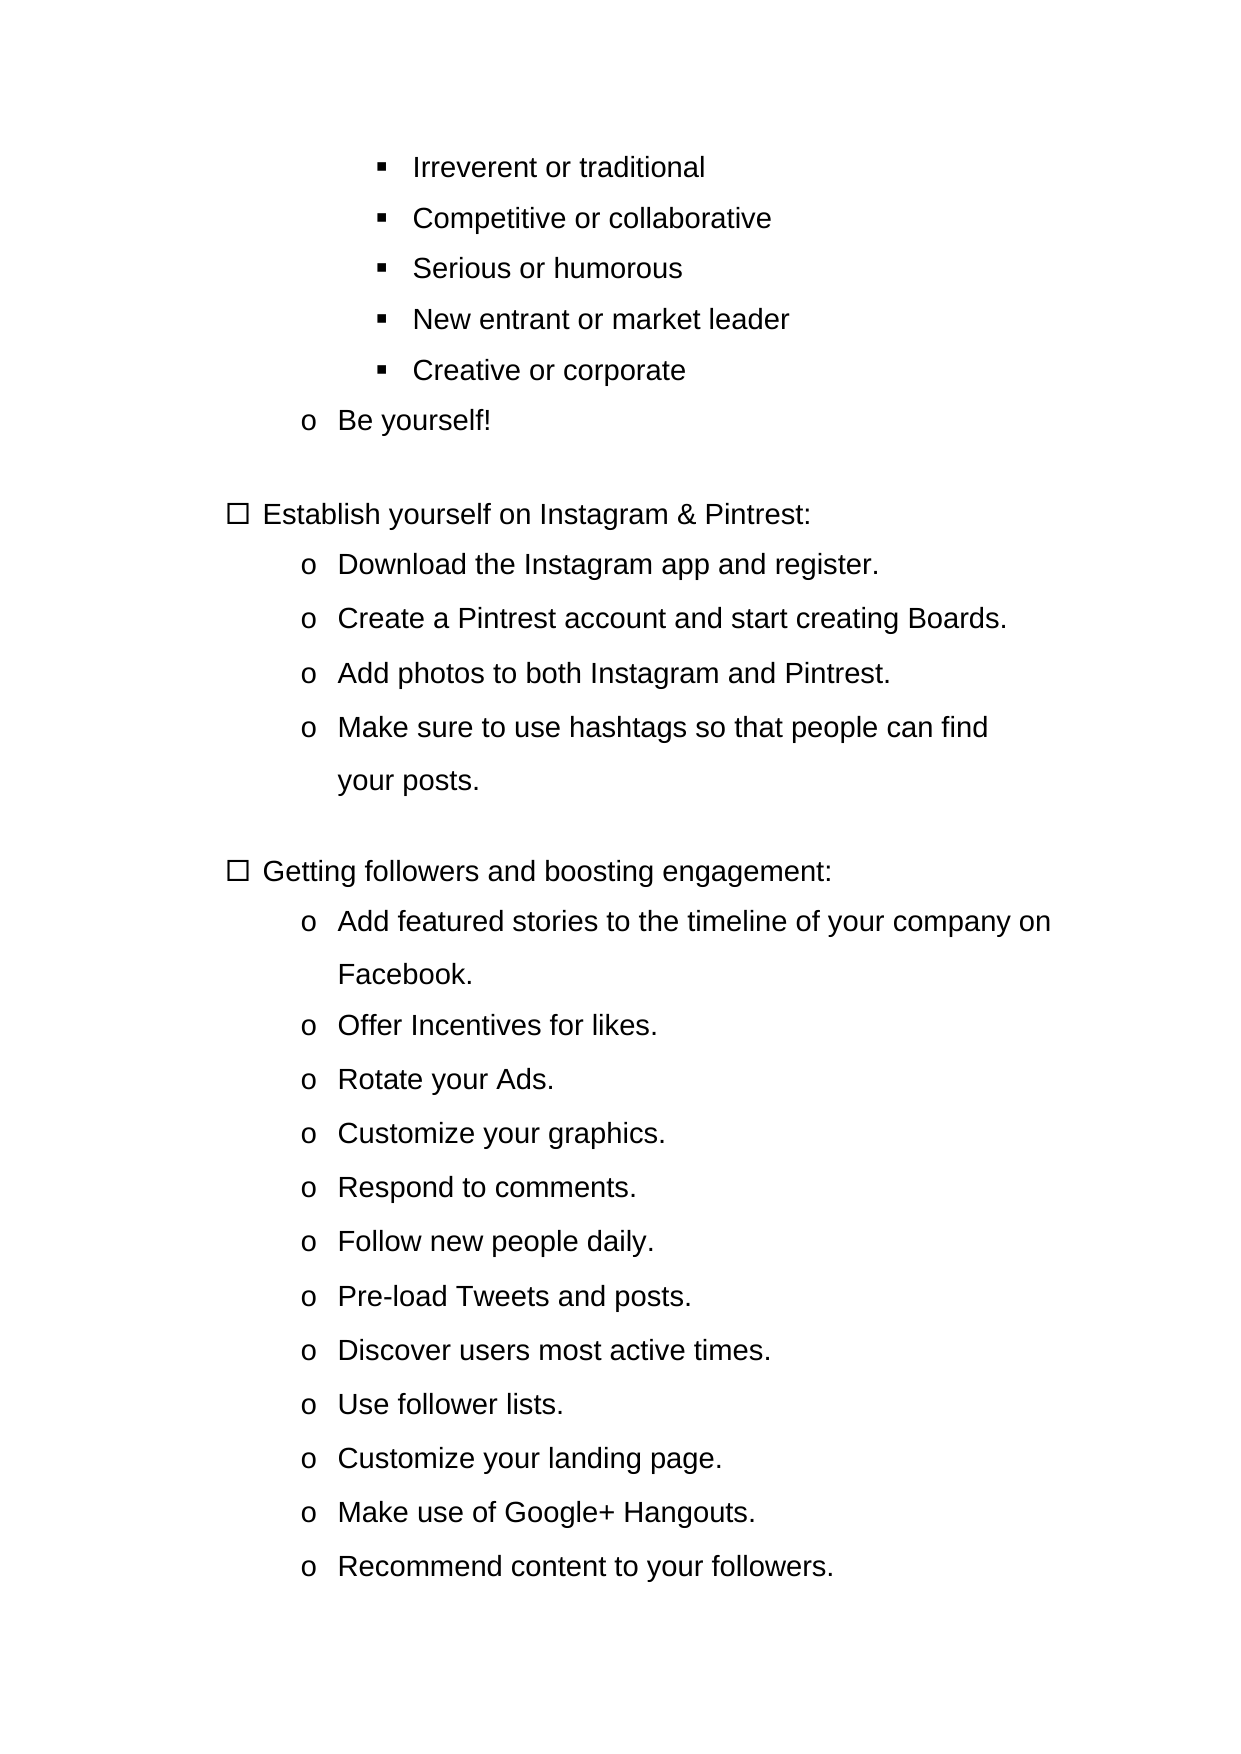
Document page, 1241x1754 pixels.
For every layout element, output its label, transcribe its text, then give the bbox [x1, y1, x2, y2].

list Use follower lists. [300, 1387, 1053, 1423]
list Establish yourself on Instagram & Pintrest: [225, 497, 1053, 531]
list Offer Incentives for likes. [300, 1008, 1053, 1044]
list Customize your landing page. [300, 1441, 1053, 1477]
list Add featured stories to the timeline of your company on Facebook. [300, 904, 1053, 991]
list Download the Instagram app and register. [300, 547, 1053, 583]
list New entrant or market leader [375, 302, 1053, 336]
list Getting followers and boosting engagement: [225, 854, 1053, 888]
list Irreverent or traditional [375, 150, 1053, 184]
list Serious or humorous [375, 251, 1053, 285]
list Make sure to use hashtags so that people can find your posts. [300, 710, 1053, 839]
list Pre-load Tweets and posts. [300, 1278, 1053, 1315]
list Customize your graphics. [300, 1116, 1053, 1152]
list Creative or corporate [375, 352, 1053, 386]
list Make use of Google+ Hangouts. [300, 1495, 1053, 1531]
list Competitive or collaborative [375, 201, 1053, 234]
list Add photos to both Instagram and Pintrest. [300, 656, 1053, 692]
list Rotate your Ads. [300, 1062, 1053, 1098]
list Respond to comments. [300, 1170, 1053, 1206]
list Be yourself! [300, 403, 1053, 482]
list Discover users most active times. [300, 1333, 1053, 1369]
list Recommend content to your followers. [300, 1549, 1053, 1586]
list Follow new people daily. [300, 1224, 1053, 1261]
list Create a Pintrest account and start creating Boards. [300, 602, 1053, 638]
